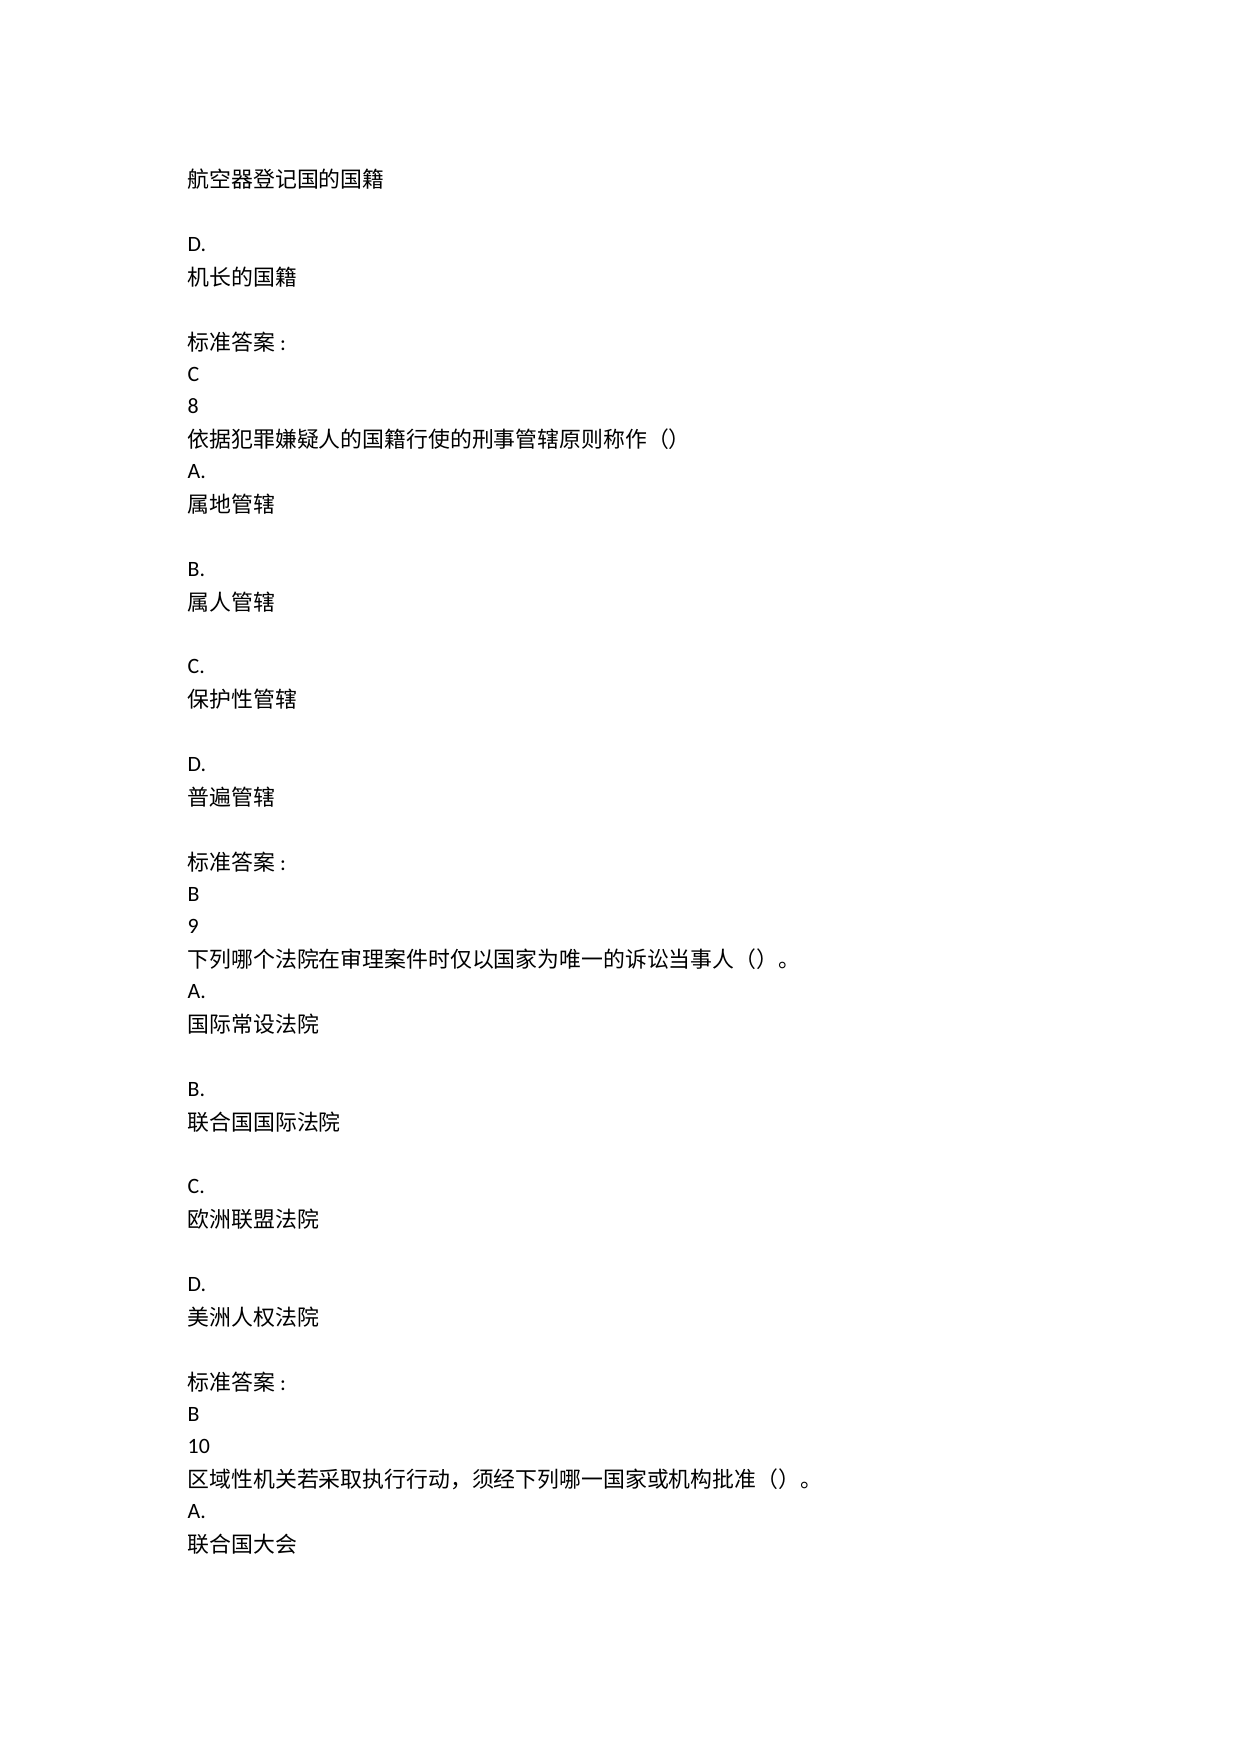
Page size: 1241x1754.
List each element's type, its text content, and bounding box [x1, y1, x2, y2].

text 8 [187, 389, 1053, 422]
text B. [187, 1072, 1053, 1104]
text 标准答案 : [187, 1364, 1053, 1397]
text C. [187, 649, 1053, 682]
text 下列哪个法院在审理案件时仅以国家为唯一的诉讼当事人（）。 [187, 942, 1053, 974]
text 普遍管辖 [187, 779, 1053, 812]
text D. [187, 1267, 1053, 1299]
text 保护性管辖 [187, 682, 1053, 714]
text C. [187, 1169, 1053, 1202]
text D. [187, 747, 1053, 779]
text 联合国大会 [187, 1527, 1053, 1559]
text 属地管辖 [187, 487, 1053, 519]
text 标准答案 : [187, 844, 1053, 877]
text 标准答案 : [187, 324, 1053, 357]
text 10 [187, 1429, 1053, 1462]
text B. [187, 552, 1053, 584]
text 美洲人权法院 [187, 1299, 1053, 1332]
text 依据犯罪嫌疑人的国籍行使的刑事管辖原则称作（） [187, 422, 1053, 454]
text 区域性机关若采取执行行动，须经下列哪一国家或机构批准（）。 [187, 1462, 1053, 1494]
text B [187, 877, 1053, 909]
text 国际常设法院 [187, 1007, 1053, 1039]
text 机长的国籍 [187, 259, 1053, 292]
text B [187, 1397, 1053, 1429]
text 属人管辖 [187, 584, 1053, 617]
text A. [187, 974, 1053, 1007]
text A. [187, 454, 1053, 487]
text 9 [187, 909, 1053, 942]
text D. [187, 227, 1053, 259]
text 航空器登记国的国籍 [187, 162, 1053, 194]
text 欧洲联盟法院 [187, 1202, 1053, 1234]
text C [187, 357, 1053, 389]
text 联合国国际法院 [187, 1104, 1053, 1137]
text A. [187, 1494, 1053, 1527]
